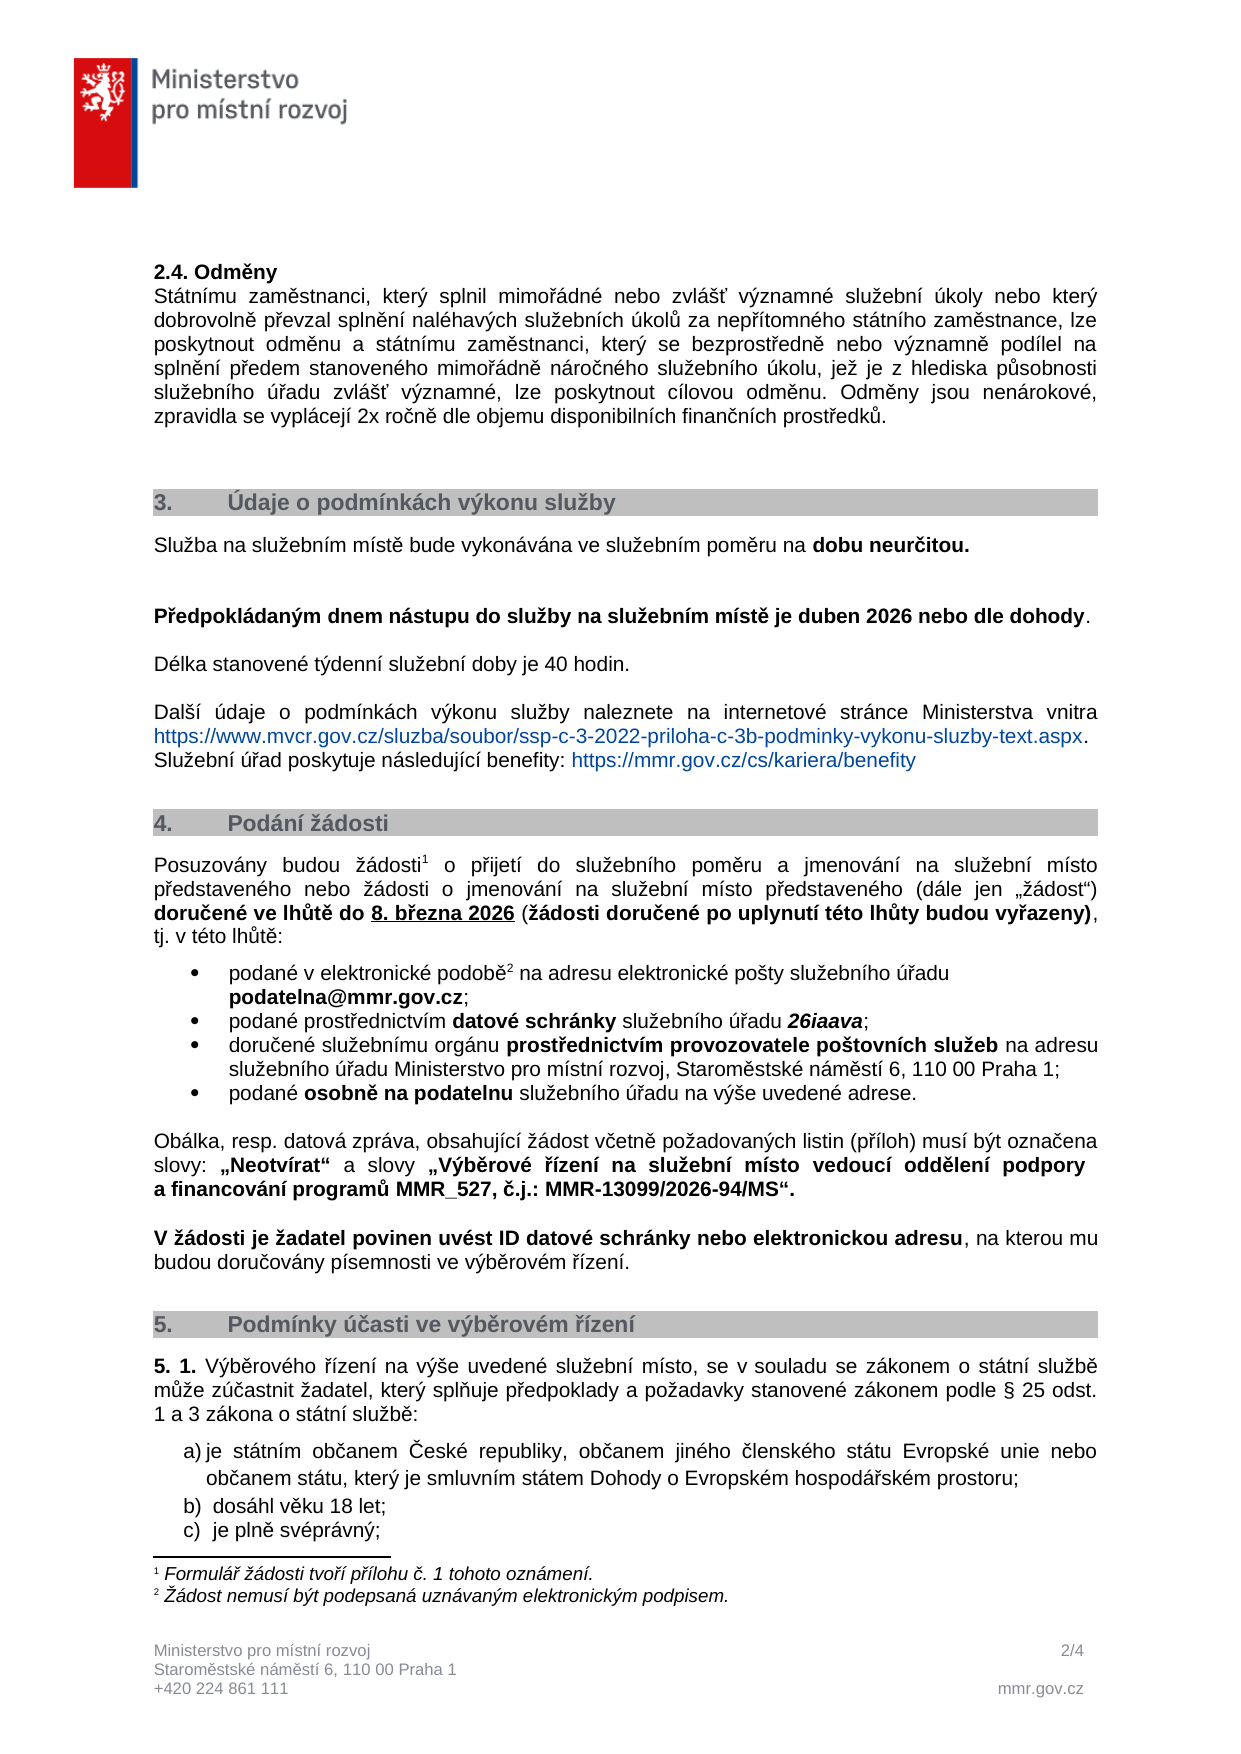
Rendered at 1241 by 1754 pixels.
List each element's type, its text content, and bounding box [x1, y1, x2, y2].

list je plně svéprávný; [183, 1518, 1098, 1542]
text Obálka, resp. datová zpráva, obsahující žádost včetně požadovaných listin (příloh) musí být označena slovy: „Neotvírat“ a slovy „Výběrové řízení na služební místo vedoucí oddělení podpory a financování programů MMR_527, č.j.: MMR-13099/2026-94/MS“. [153, 1129, 1098, 1201]
text Služební úřad poskytuje následující benefity: https://mmr.gov.cz/cs/kariera/benefity [153, 748, 1098, 772]
text Státnímu zaměstnanci, který splnil mimořádné nebo zvlášť významné služební úkoly nebo který dobrovolně převzal splnění naléhavých služebních úkolů za nepřítomného státního zaměstnance, lze poskytnout odměnu a státnímu zaměstnanci, který se bezprostředně nebo významně podílel na splnění předem stanoveného mimořádně náročného služebního úkolu, jež je z hlediska působnosti služebního úřadu zvlášť významné, lze poskytnout cílovou odměnu. Odměny jsou nenárokové, zpravidla se vyplácejí 2x ročně dle objemu disponibilních finančních prostředků. [153, 284, 1098, 428]
text Délka stanovené týdenní služební doby je 40 hodin. [153, 652, 1098, 676]
subtitle 3. Údaje o podmínkách výkonu služby [153, 489, 1098, 516]
text Služba na služebním místě bude vykonávána ve služebním poměru na dobu neurčitou. [153, 532, 1113, 556]
list dosáhl věku 18 let; [183, 1494, 1098, 1518]
list podané osobně na podatelnu služebního úřadu na výše uvedené adrese. [191, 1081, 1098, 1105]
text 2.4. Odměny [153, 260, 1098, 284]
subtitle 4. Podání žádosti [153, 809, 1098, 836]
text Předpokládaným dnem nástupu do služby na služebním místě je duben 2026 nebo dle dohody. [153, 604, 1098, 628]
text Posuzovány budou žádosti o přijetí do služebního poměru a jmenování na služební místo představeného nebo žádosti o jmenování na služební místo představeného (dále jen „žádost“) doručené ve lhůtě do 8. března 2026 (žádosti doručené po uplynutí této lhůty budou vyřazeny), tj. v této lhůtě: [153, 852, 1098, 948]
text Další údaje o podmínkách výkonu služby naleznete na internetové stránce Ministerstva vnitra https://www.mvcr.gov.cz/sluzba/soubor/ssp-c-3-2022-priloha-c-3b-podminky-vykonu-sluzby-text.aspx. [153, 700, 1098, 748]
list podané v elektronické podobě na adresu elektronické pošty služebního úřadu podatelna@mmr.gov.cz; [191, 961, 1098, 1009]
list podané prostřednictvím datové schránky služebního úřadu 26iaava; [191, 1009, 1098, 1033]
list je státním občanem České republiky, občanem jiného členského státu Evropské unie nebo občanem státu, který je smluvním státem Dohody o Evropském hospodářském prostoru; [183, 1439, 1098, 1490]
text V žádosti je žadatel povinen uvést ID datové schránky nebo elektronickou adresu, na kterou mu budou doručovány písemnosti ve výběrovém řízení. [153, 1226, 1098, 1274]
subtitle 5. Podmínky účasti ve výběrovém řízení [153, 1311, 1098, 1338]
text 5. 1. Výběrového řízení na výše uvedené služební místo, se v souladu se zákonem o státní službě může zúčastnit žadatel, který splňuje předpoklady a požadavky stanovené zákonem podle § 25 odst. 1 a 3 zákona o státní službě: [153, 1354, 1098, 1426]
list doručené služebnímu orgánu prostřednictvím provozovatele poštovních služeb na adresu služebního úřadu Ministerstvo pro místní rozvoj, Staroměstské náměstí 6, 110 00 Praha 1; [191, 1033, 1098, 1081]
picture [73, 58, 348, 189]
